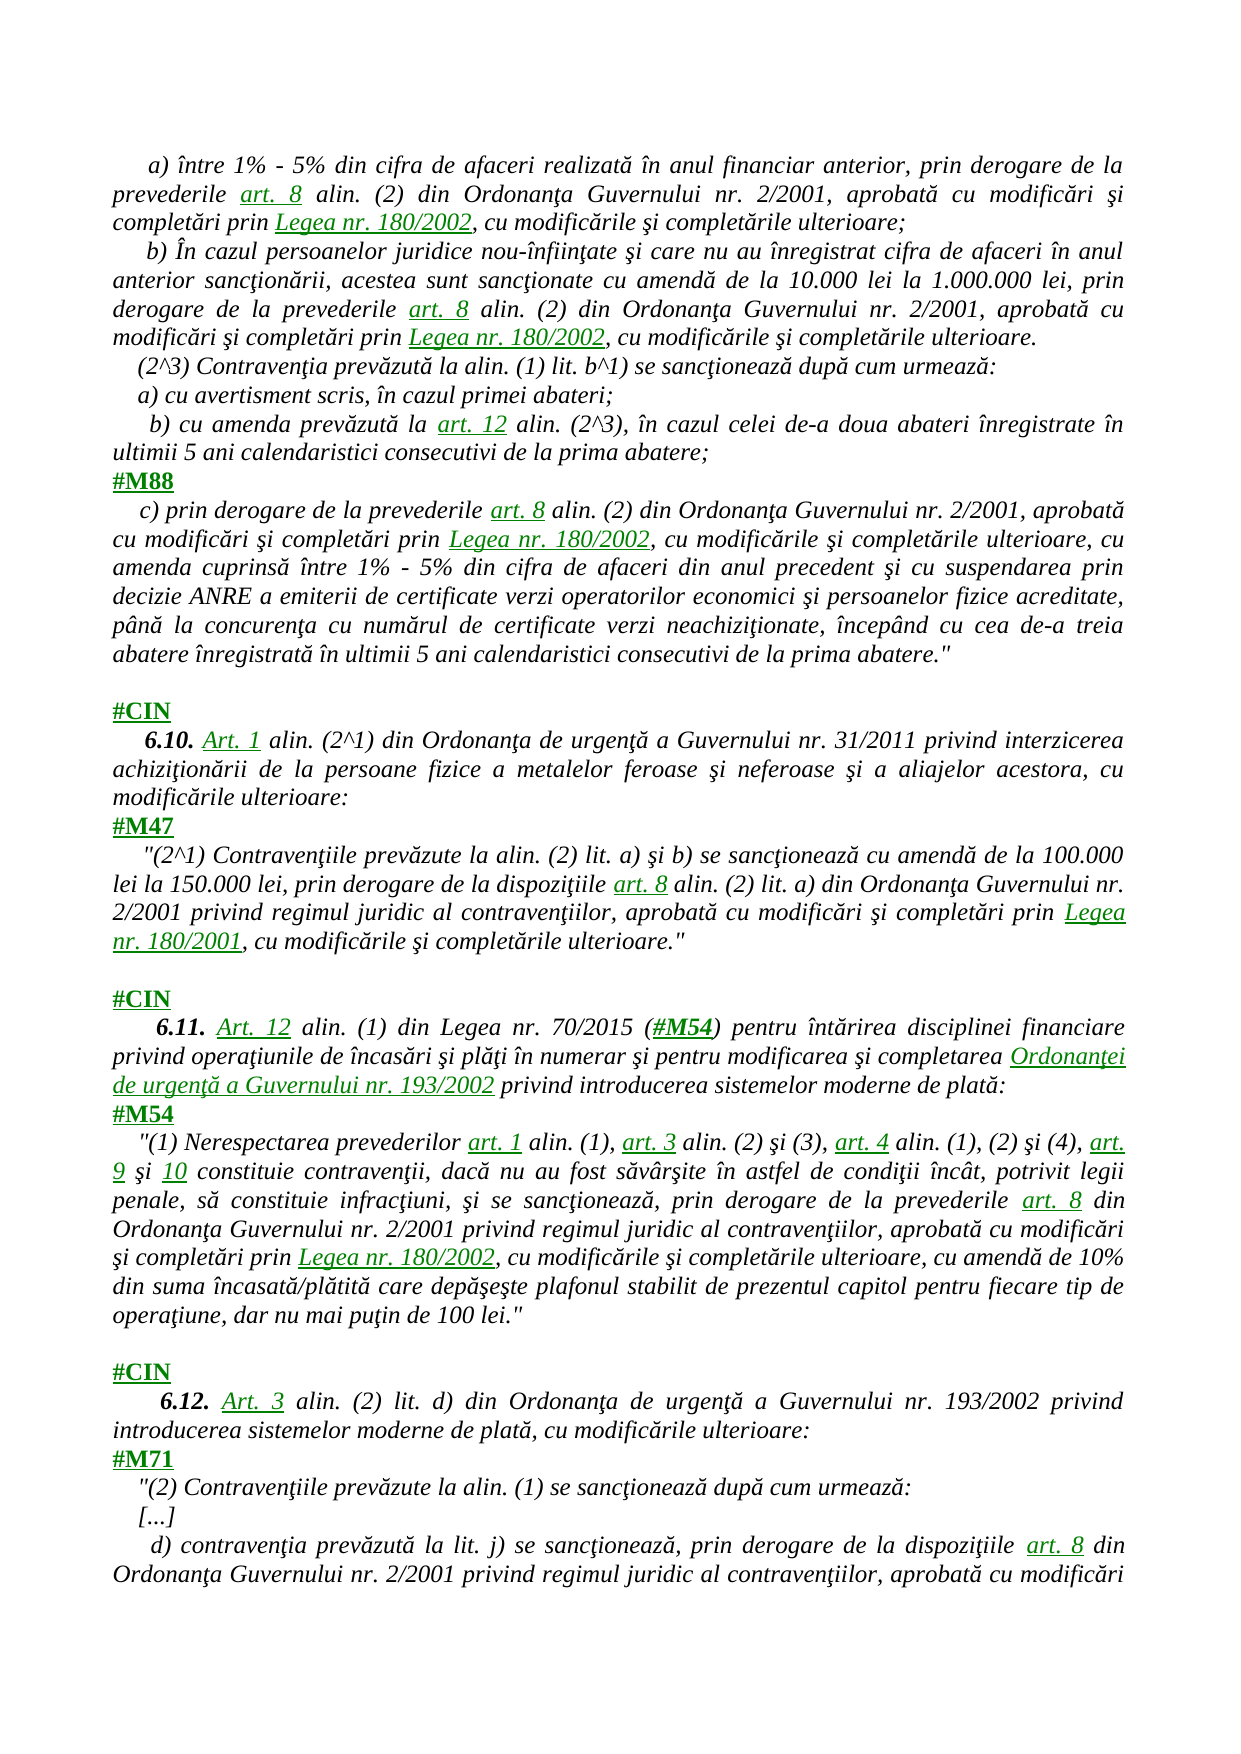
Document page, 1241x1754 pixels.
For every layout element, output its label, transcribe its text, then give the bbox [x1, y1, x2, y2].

text #CIN [112, 984, 1128, 1012]
text #M88 [112, 466, 1128, 495]
text 6.11. Art. 12 alin. (1) din Legea nr. 70/2015 (#M54) pentru întărirea disciplinei financiare privind operaţiunile de încasări şi plăţi în numerar şi pentru modificarea şi completarea Ordonanţei de urgenţă a Guvernului nr. 193/2002 privind introducerea sistemelor moderne de plată: [112, 1012, 1128, 1099]
text a) între 1% - 5% din cifra de afaceri realizată în anul financiar anterior, prin derogare de la prevederile art. 8 alin. (2) din Ordonanţa Guvernului nr. 2/2001, aprobată cu modificări şi completări prin Legea nr. 180/2002, cu modificările şi completările ulterioare; [112, 150, 1128, 236]
text c) prin derogare de la prevederile art. 8 alin. (2) din Ordonanţa Guvernului nr. 2/2001, aprobată cu modificări şi completări prin Legea nr. 180/2002, cu modificările şi completările ulterioare, cu amenda cuprinsă între 1% - 5% din cifra de afaceri din anul precedent şi cu suspendarea prin decizie ANRE a emiterii de certificate verzi operatorilor economici şi persoanelor fizice acreditate, până la concurenţa cu numărul de certificate verzi neachiziţionate, începând cu cea de-a treia abatere înregistrată în ultimii 5 ani calendaristici consecutivi de la prima abatere." [112, 495, 1128, 667]
text a) cu avertisment scris, în cazul primei abateri; [112, 380, 1128, 409]
text #CIN [112, 696, 1128, 725]
text b) În cazul persoanelor juridice nou-înfiinţate şi care nu au înregistrat cifra de afaceri în anul anterior sancţionării, acestea sunt sancţionate cu amendă de la 10.000 lei la 1.000.000 lei, prin derogare de la prevederile art. 8 alin. (2) din Ordonanţa Guvernului nr. 2/2001, aprobată cu modificări şi completări prin Legea nr. 180/2002, cu modificările şi completările ulterioare. [112, 236, 1128, 351]
text #CIN [112, 1357, 1128, 1386]
text 6.10. Art. 1 alin. (2^1) din Ordonanţa de urgenţă a Guvernului nr. 31/2011 privind interzicerea achiziţionării de la persoane fizice a metalelor feroase şi neferoase şi a aliajelor acestora, cu modificările ulterioare: [112, 725, 1128, 811]
text #M47 [112, 811, 1128, 840]
text "(1) Nerespectarea prevederilor art. 1 alin. (1), art. 3 alin. (2) şi (3), art. 4 alin. (1), (2) şi (4), art. 9 şi 10 constituie contravenţii, dacă nu au fost săvârşite în astfel de condiţii încât, potrivit legii penale, să constituie infracţiuni, şi se sancţionează, prin derogare de la prevederile art. 8 din Ordonanţa Guvernului nr. 2/2001 privind regimul juridic al contravenţiilor, aprobată cu modificări şi completări prin Legea nr. 180/2002, cu modificările şi completările ulterioare, cu amendă de 10% din suma încasată/plătită care depăşeşte plafonul stabilit de prezentul capitol pentru fiecare tip de operaţiune, dar nu mai puţin de 100 lei." [112, 1127, 1128, 1329]
text #M71 [112, 1444, 1128, 1472]
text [112, 1530, 1128, 1587]
text (2^3) Contravenţia prevăzută la alin. (1) lit. b^1) se sancţionează după cum urmează: [112, 351, 1128, 380]
text "(2^1) Contravenţiile prevăzute la alin. (2) lit. a) şi b) se sancţionează cu amendă de la 100.000 lei la 150.000 lei, prin derogare de la dispoziţiile art. 8 alin. (2) lit. a) din Ordonanţa Guvernului nr. 2/2001 privind regimul juridic al contravenţiilor, aprobată cu modificări şi completări prin Legea nr. 180/2001, cu modificările şi completările ulterioare." [112, 840, 1128, 955]
text "(2) Contravenţiile prevăzute la alin. (1) se sancţionează după cum urmează: [112, 1472, 1128, 1501]
text b) cu amenda prevăzută la art. 12 alin. (2^3), în cazul celei de-a doua abateri înregistrate în ultimii 5 ani calendaristici consecutivi de la prima abatere; [112, 409, 1128, 466]
text 6.12. Art. 3 alin. (2) lit. d) din Ordonanţa de urgenţă a Guvernului nr. 193/2002 privind introducerea sistemelor moderne de plată, cu modificările ulterioare: [112, 1386, 1128, 1444]
text [...] [112, 1501, 1128, 1530]
text #M54 [112, 1099, 1128, 1127]
